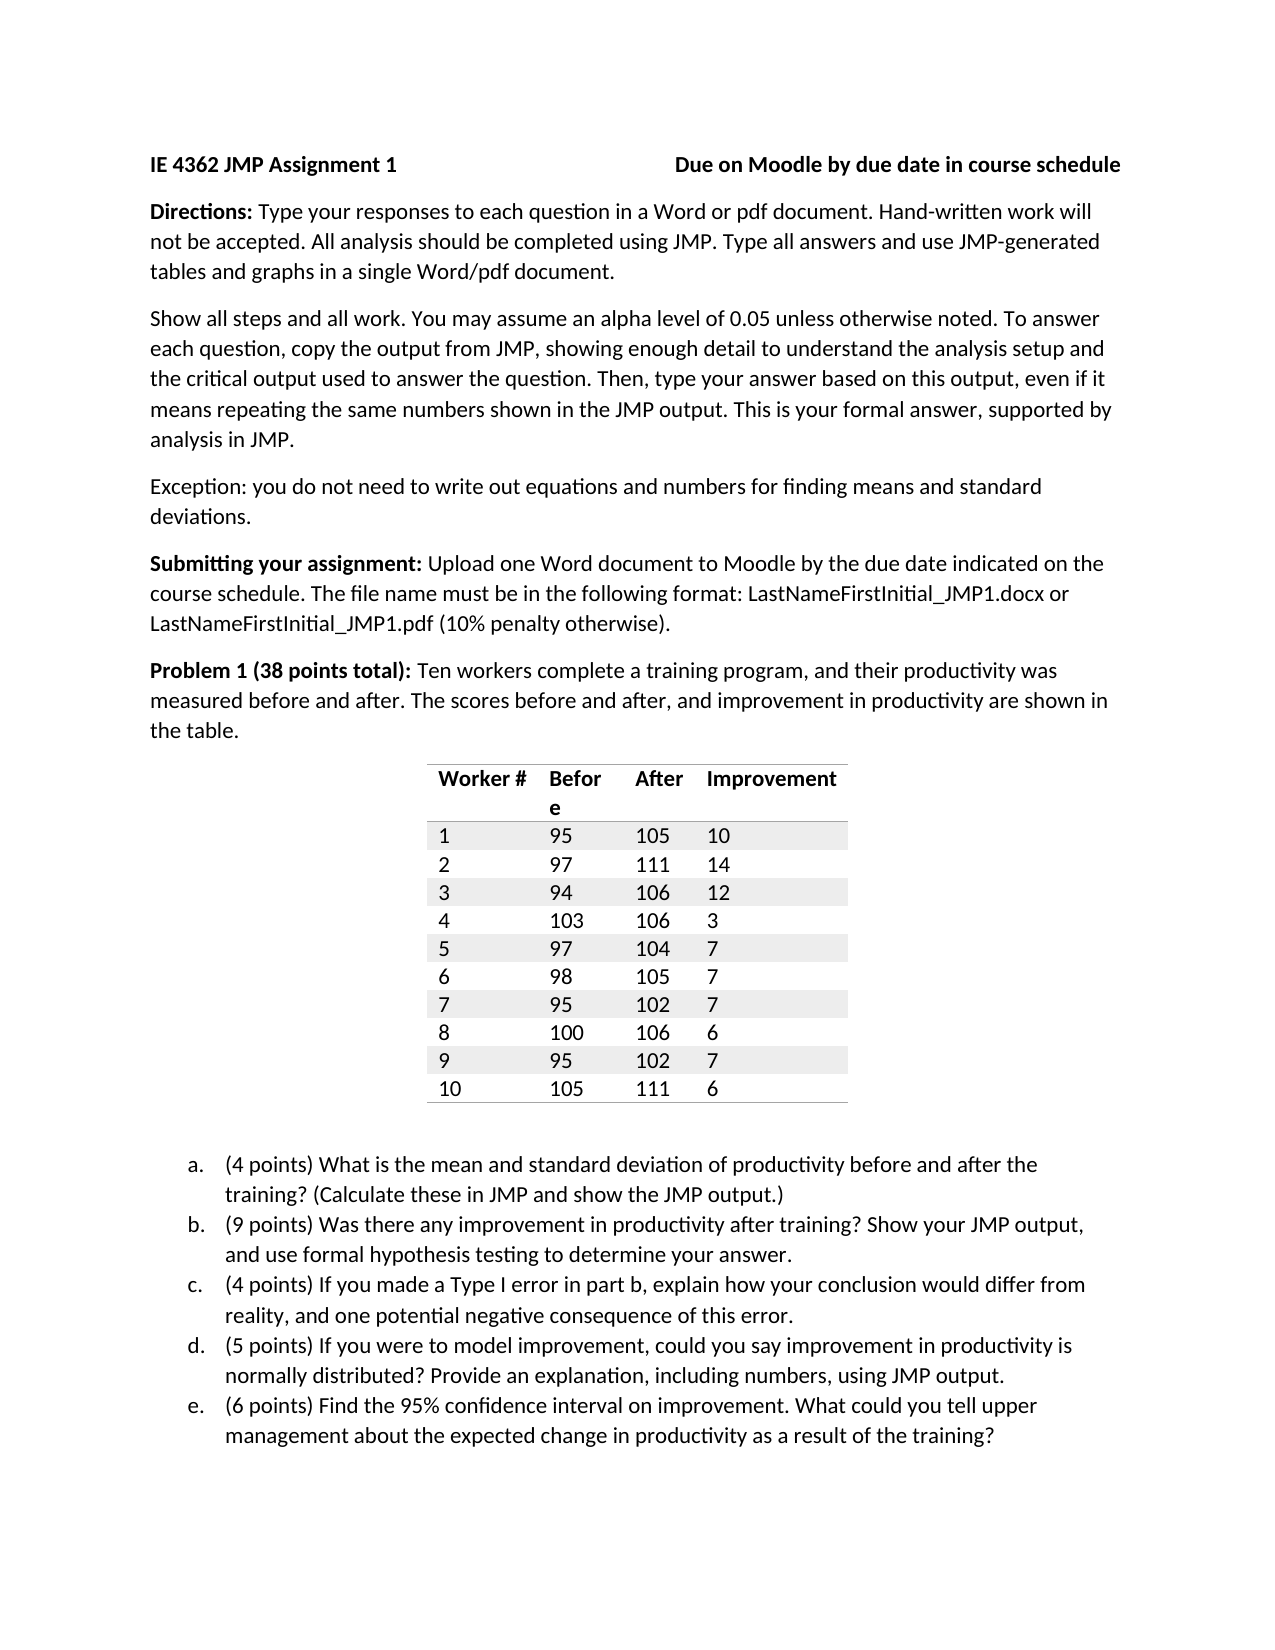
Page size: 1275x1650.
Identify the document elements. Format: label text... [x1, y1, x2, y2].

text Problem 1 (38 points total): Ten workers complete a training program, and their productivity was measured before and after. The scores before and after, and improvement in productivity are shown in the table. [150, 656, 1125, 745]
list (5 points) If you were to model improvement, could you say improvement in productivity is normally distributed? Provide an explanation, including numbers, using JMP output. [187, 1331, 1125, 1389]
table_cell 104 [624, 934, 695, 962]
table_cell 12 [695, 878, 848, 906]
table_cell 105 [538, 1074, 624, 1102]
text Directions: Type your responses to each question in a Word or pdf document. Hand-written work will not be accepted. All analysis should be completed using JMP. Type all answers and use JMP-generated tables and graphs in a single Word/pdf document. [150, 197, 1125, 285]
table_cell 106 [624, 1018, 695, 1046]
text IE 4362 JMP Assignment 1 Due on Moodle by due date in course schedule [150, 150, 1125, 178]
table_cell 6 [695, 1018, 848, 1046]
table_cell 5 [427, 934, 538, 962]
text Submitting your assignment: Upload one Word document to Moodle by the due date indicated on the course schedule. The file name must be in the following format: LastNameFirstInitial_JMP1.docx or LastNameFirstInitial_JMP1.pdf (10% penalty otherwise). [150, 549, 1125, 637]
table_cell 95 [538, 822, 624, 850]
table_cell 3 [427, 878, 538, 906]
table_cell 102 [624, 990, 695, 1018]
table_cell 102 [624, 1046, 695, 1074]
table_cell 111 [624, 1074, 695, 1102]
text Exception: you do not need to write out equations and numbers for finding means and standard deviations. [150, 472, 1125, 530]
table_cell 14 [695, 850, 848, 878]
table_cell 7 [427, 990, 538, 1018]
table_cell 94 [538, 878, 624, 906]
table_cell 95 [538, 990, 624, 1018]
table_cell 10 [427, 1074, 538, 1102]
table_header Before [538, 765, 624, 821]
table_cell 3 [695, 906, 848, 934]
table_cell 7 [695, 962, 848, 990]
table_cell 103 [538, 906, 624, 934]
table_cell 7 [695, 934, 848, 962]
table_cell 105 [624, 962, 695, 990]
list (4 points) If you made a Type I error in part b, explain how your conclusion would differ from reality, and one potential negative consequence of this error. [187, 1271, 1125, 1329]
table_cell 8 [427, 1018, 538, 1046]
table_cell 97 [538, 850, 624, 878]
table_cell 4 [427, 906, 538, 934]
table_header After [624, 765, 695, 821]
table_header Worker # [427, 765, 538, 821]
table_cell 6 [695, 1074, 848, 1102]
table_cell 95 [538, 1046, 624, 1074]
table_cell 6 [427, 962, 538, 990]
list (6 points) Find the 95% confidence interval on improvement. What could you tell upper management about the expected change in productivity as a result of the training? [187, 1391, 1125, 1450]
table_cell 1 [427, 822, 538, 850]
table_cell 7 [695, 1046, 848, 1074]
list (4 points) What is the mean and standard deviation of productivity before and after the training? (Calculate these in JMP and show the JMP output.) [187, 1150, 1125, 1208]
table_header Improvement [695, 765, 848, 821]
table_cell 7 [695, 990, 848, 1018]
table_cell 106 [624, 878, 695, 906]
table_cell 9 [427, 1046, 538, 1074]
text Show all steps and all work. You may assume an alpha level of 0.05 unless otherwise noted. To answer each question, copy the output from JMP, showing enough detail to understand the analysis setup and the critical output used to answer the question. Then, type your answer based on this output, even if it means repeating the same numbers shown in the JMP output. This is your formal answer, supported by analysis in JMP. [150, 304, 1125, 453]
table_cell 97 [538, 934, 624, 962]
table_cell 2 [427, 850, 538, 878]
table_cell 100 [538, 1018, 624, 1046]
table_cell 10 [695, 822, 848, 850]
table_cell 106 [624, 906, 695, 934]
table_cell 105 [624, 822, 695, 850]
list (9 points) Was there any improvement in productivity after training? Show your JMP output, and use formal hypothesis testing to determine your answer. [187, 1210, 1125, 1268]
table_cell 98 [538, 962, 624, 990]
table_cell 111 [624, 850, 695, 878]
